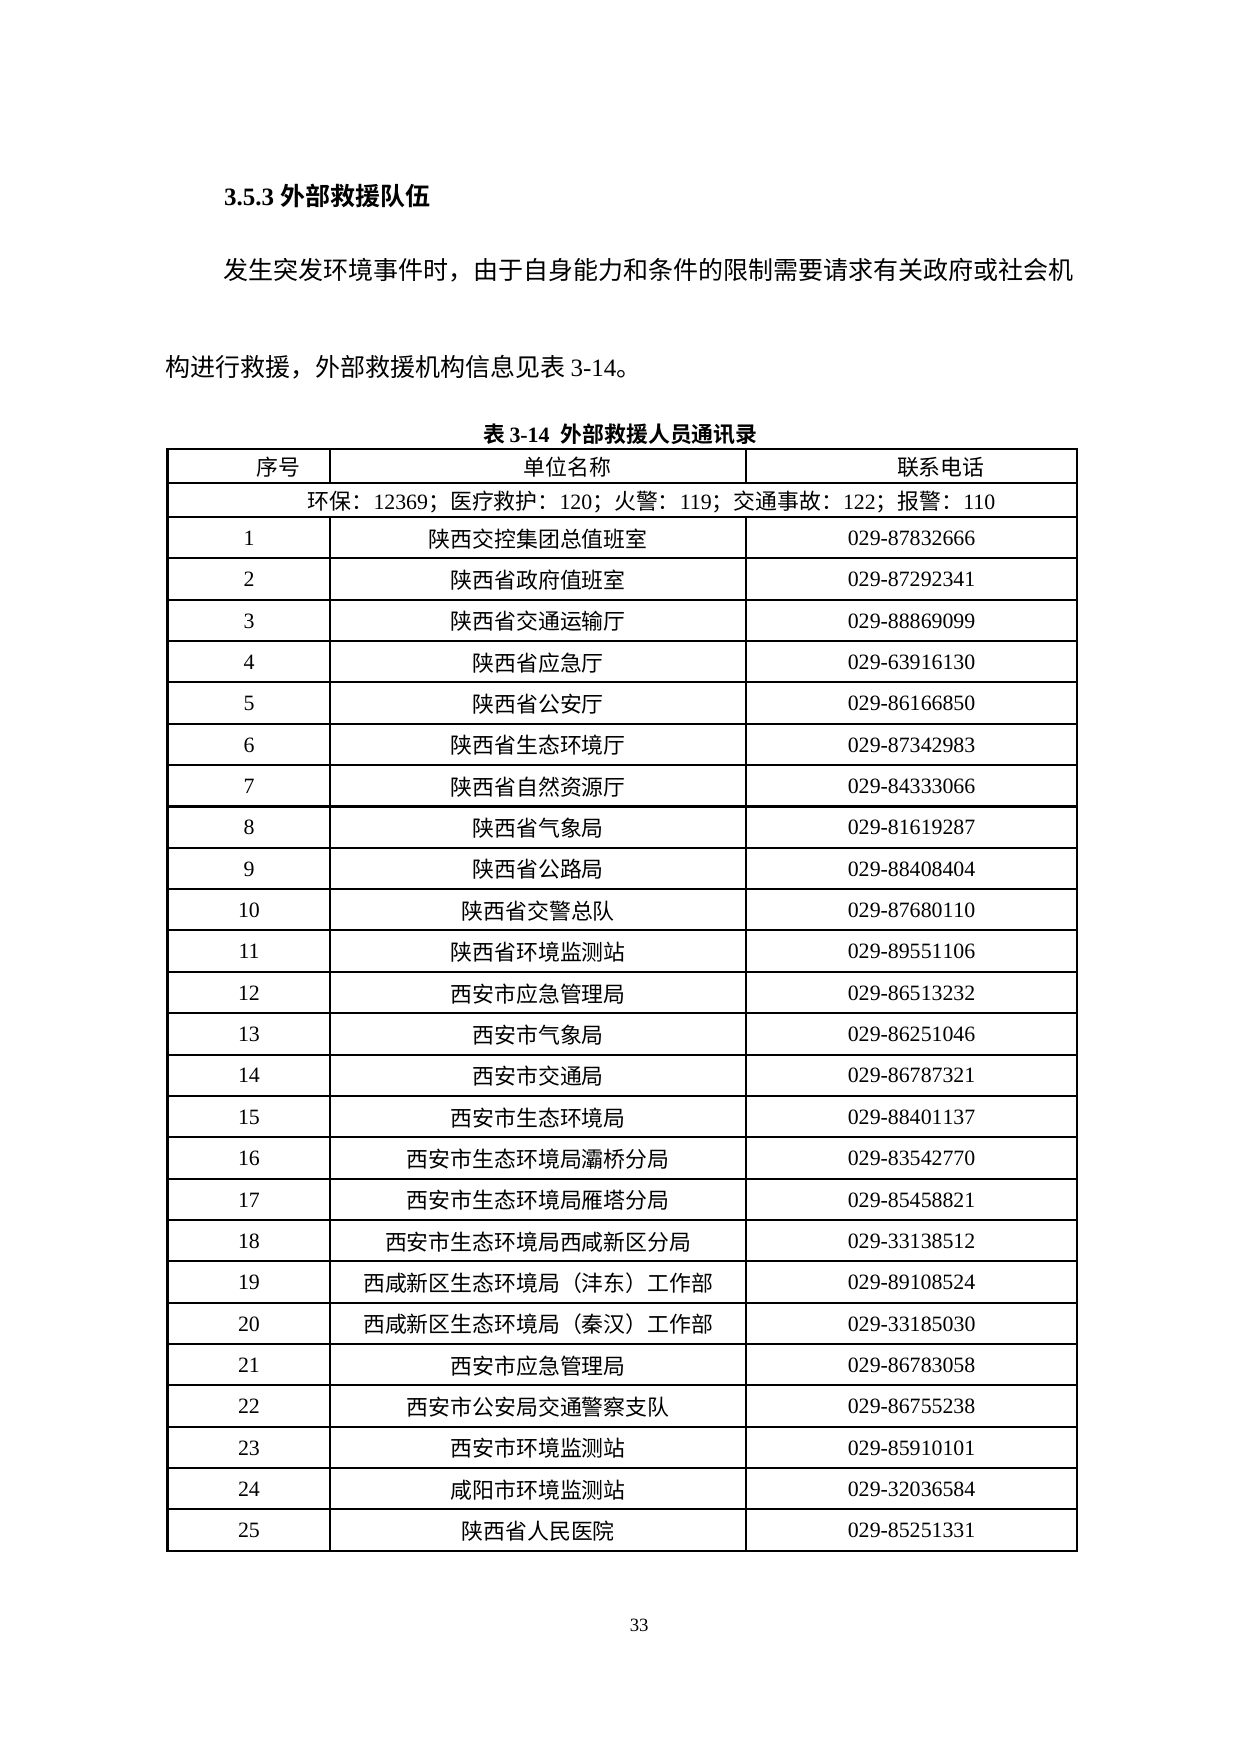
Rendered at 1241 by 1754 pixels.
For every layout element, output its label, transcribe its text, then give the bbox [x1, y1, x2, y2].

table_cell 20 [169, 1304, 329, 1343]
table_cell 西咸新区生态环境局（秦汉）工作部 [331, 1304, 745, 1343]
table_cell 3 [169, 601, 329, 640]
table_cell 西安市环境监测站 [331, 1428, 745, 1467]
table_header 单位名称 [331, 450, 745, 482]
table_cell 029-86166850 [747, 683, 1076, 723]
table_cell 西安市应急管理局 [331, 1345, 745, 1384]
table_cell 029-88408404 [747, 849, 1076, 888]
table_cell 7 [169, 766, 329, 805]
table_cell 19 [169, 1262, 329, 1302]
table_cell 西安市气象局 [331, 1014, 745, 1053]
table_cell 陕西交控集团总值班室 [331, 518, 745, 557]
table_cell 029-86513232 [747, 973, 1076, 1012]
table_cell 029-87342983 [747, 725, 1076, 764]
table_cell 10 [169, 890, 329, 929]
table_header 联系电话 [747, 450, 1076, 482]
table_cell 陕西省政府值班室 [331, 559, 745, 598]
table_cell 陕西省公路局 [331, 849, 745, 888]
table_cell 25 [169, 1510, 329, 1550]
table_cell 18 [169, 1221, 329, 1260]
table_cell 陕西省气象局 [331, 808, 745, 847]
table_cell 24 [169, 1469, 329, 1508]
table_cell 14 [169, 1056, 329, 1095]
table_cell 西安市公安局交通警察支队 [331, 1386, 745, 1426]
table_cell 陕西省环境监测站 [331, 931, 745, 971]
table_header 序号 [169, 450, 329, 482]
table_cell 陕西省交警总队 [331, 890, 745, 929]
table_cell 陕西省人民医院 [331, 1510, 745, 1550]
table_cell 029-87832666 [747, 518, 1076, 557]
table_cell 029-32036584 [747, 1469, 1076, 1508]
table_cell 029-85910101 [747, 1428, 1076, 1467]
table_cell 西安市生态环境局西咸新区分局 [331, 1221, 745, 1260]
text 表3-14 外部救援人员通讯录 [165, 417, 1075, 448]
table_cell 23 [169, 1428, 329, 1467]
table_cell 029-33138512 [747, 1221, 1076, 1260]
table_cell 029-87292341 [747, 559, 1076, 598]
table_cell 4 [169, 642, 329, 681]
table_cell 029-86787321 [747, 1056, 1076, 1095]
table_cell 9 [169, 849, 329, 888]
table_cell 西咸新区生态环境局（沣东）工作部 [331, 1262, 745, 1302]
table_cell 8 [169, 808, 329, 847]
table_cell 陕西省生态环境厅 [331, 725, 745, 764]
table_cell 16 [169, 1138, 329, 1177]
table_cell 陕西省应急厅 [331, 642, 745, 681]
table_cell 12 [169, 973, 329, 1012]
table_cell 6 [169, 725, 329, 764]
table_cell 029-63916130 [747, 642, 1076, 681]
table_cell 13 [169, 1014, 329, 1053]
table_cell 1 [169, 518, 329, 557]
table_cell 029-85251331 [747, 1510, 1076, 1550]
table_cell 陕西省自然资源厅 [331, 766, 745, 805]
table_cell 5 [169, 683, 329, 723]
text 发生突发环境事件时，由于自身能力和条件的限制需要请求有关政府或社会机构进行救援，外部救援机构信息见表3-14。 [165, 236, 1075, 398]
table_cell 029-87680110 [747, 890, 1076, 929]
table_cell 西安市生态环境局灞桥分局 [331, 1138, 745, 1177]
table_cell 029-81619287 [747, 808, 1076, 847]
subtitle 3.5.3 外部救援队伍 [165, 162, 1075, 227]
table_cell 2 [169, 559, 329, 598]
table_cell 029-88401137 [747, 1097, 1076, 1136]
table_cell 029-89551106 [747, 931, 1076, 971]
table_cell 咸阳市环境监测站 [331, 1469, 745, 1508]
table_cell 029-86783058 [747, 1345, 1076, 1384]
table_cell 21 [169, 1345, 329, 1384]
table_cell 西安市生态环境局雁塔分局 [331, 1180, 745, 1219]
table_cell 西安市交通局 [331, 1056, 745, 1095]
table_cell 029-85458821 [747, 1180, 1076, 1219]
table_cell 029-88869099 [747, 601, 1076, 640]
table_cell 陕西省交通运输厅 [331, 601, 745, 640]
table_cell 029-84333066 [747, 766, 1076, 805]
table_cell 029-33185030 [747, 1304, 1076, 1343]
table_cell 17 [169, 1180, 329, 1219]
table_cell 西安市应急管理局 [331, 973, 745, 1012]
table_cell 11 [169, 931, 329, 971]
table_cell 029-86251046 [747, 1014, 1076, 1053]
table_cell 15 [169, 1097, 329, 1136]
table_cell 029-83542770 [747, 1138, 1076, 1177]
table_cell 环保：12369；医疗救护：120；火警：119；交通事故：122；报警：110 [169, 484, 1076, 516]
table_cell 029-89108524 [747, 1262, 1076, 1302]
table_cell 22 [169, 1386, 329, 1426]
table_cell 陕西省公安厅 [331, 683, 745, 723]
table_cell 029-86755238 [747, 1386, 1076, 1426]
table_cell 西安市生态环境局 [331, 1097, 745, 1136]
